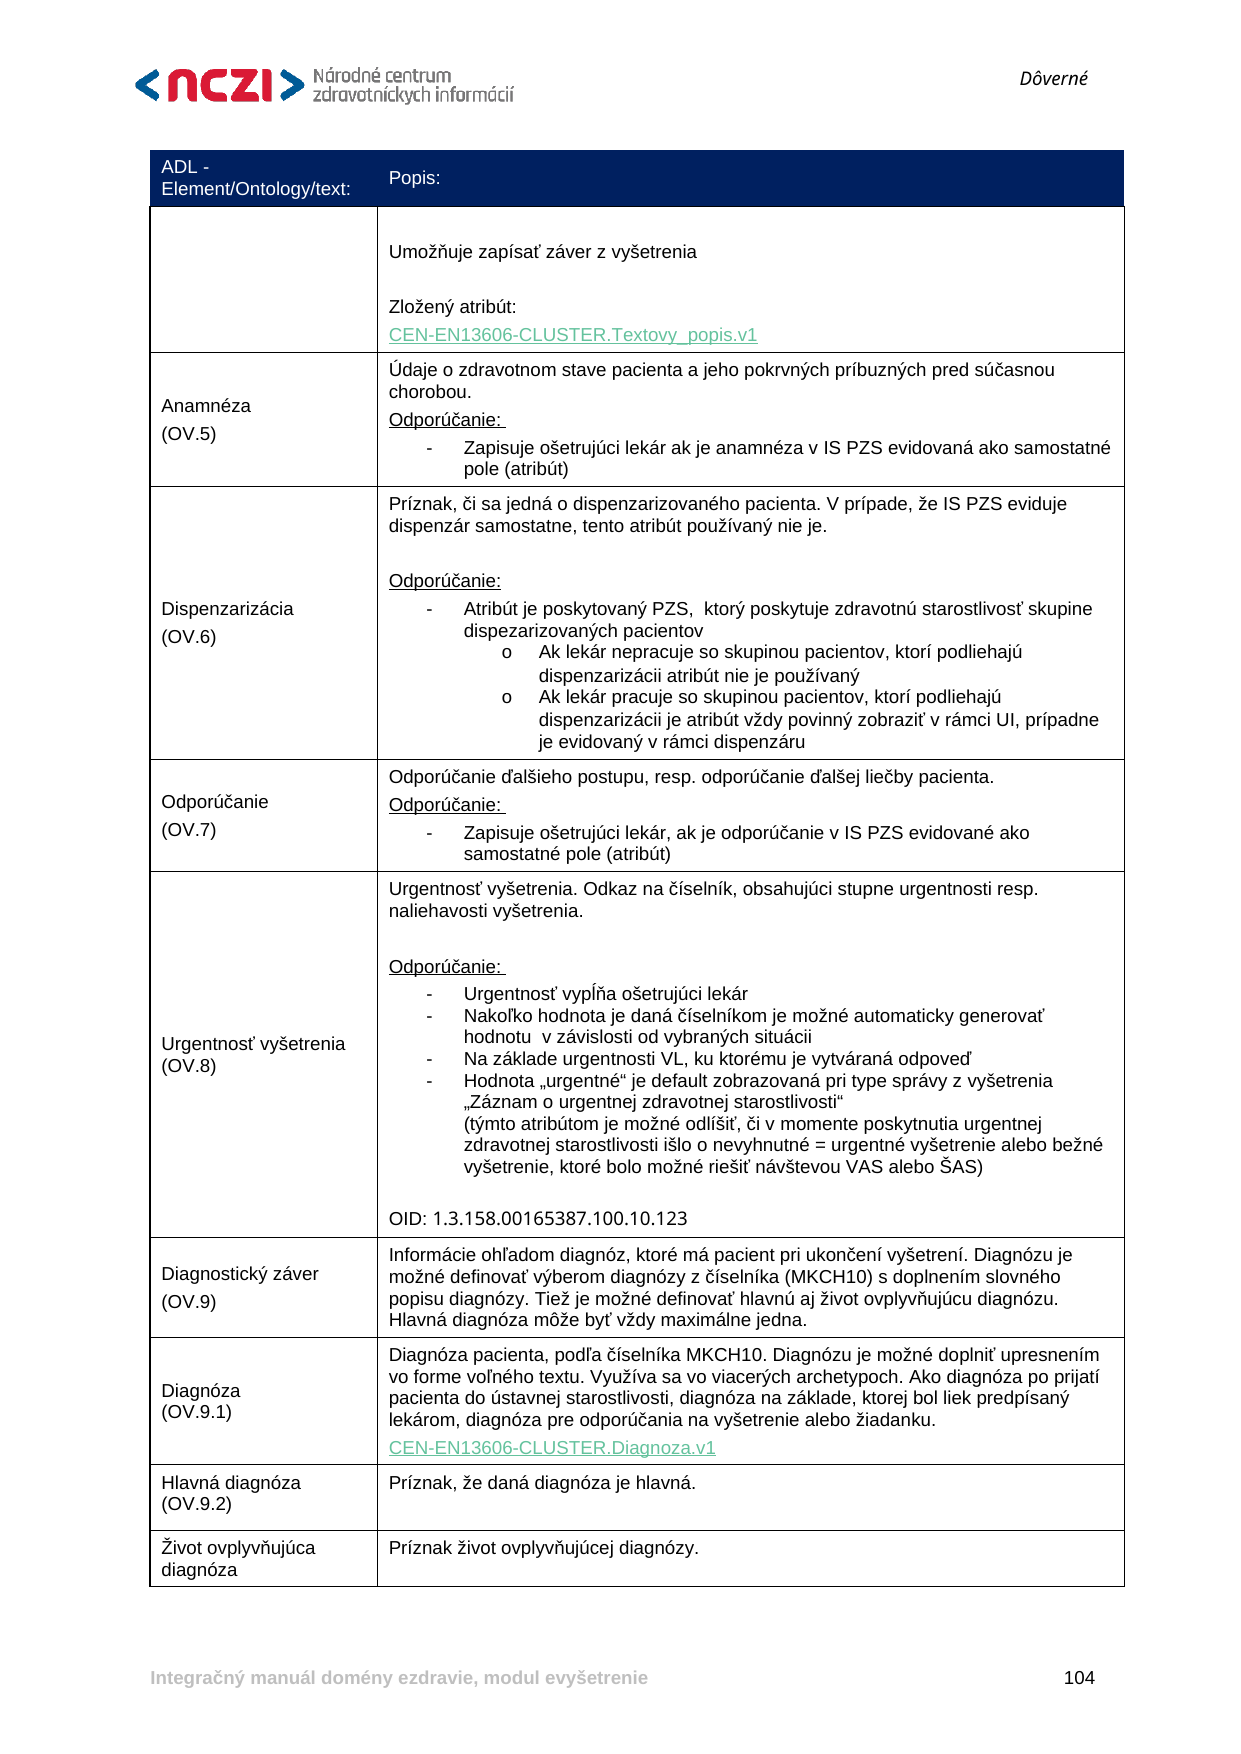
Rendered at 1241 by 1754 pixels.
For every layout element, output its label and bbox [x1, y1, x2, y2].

picture [123, 53, 526, 118]
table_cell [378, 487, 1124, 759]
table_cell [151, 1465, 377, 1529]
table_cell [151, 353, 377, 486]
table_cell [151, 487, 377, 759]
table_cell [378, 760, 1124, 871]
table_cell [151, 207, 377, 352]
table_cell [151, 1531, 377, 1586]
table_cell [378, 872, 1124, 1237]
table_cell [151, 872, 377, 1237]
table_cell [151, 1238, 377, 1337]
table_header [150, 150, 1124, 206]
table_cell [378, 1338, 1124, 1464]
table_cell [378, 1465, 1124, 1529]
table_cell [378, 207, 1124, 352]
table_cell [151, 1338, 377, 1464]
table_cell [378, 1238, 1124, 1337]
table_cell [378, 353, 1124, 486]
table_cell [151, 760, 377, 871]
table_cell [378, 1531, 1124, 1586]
